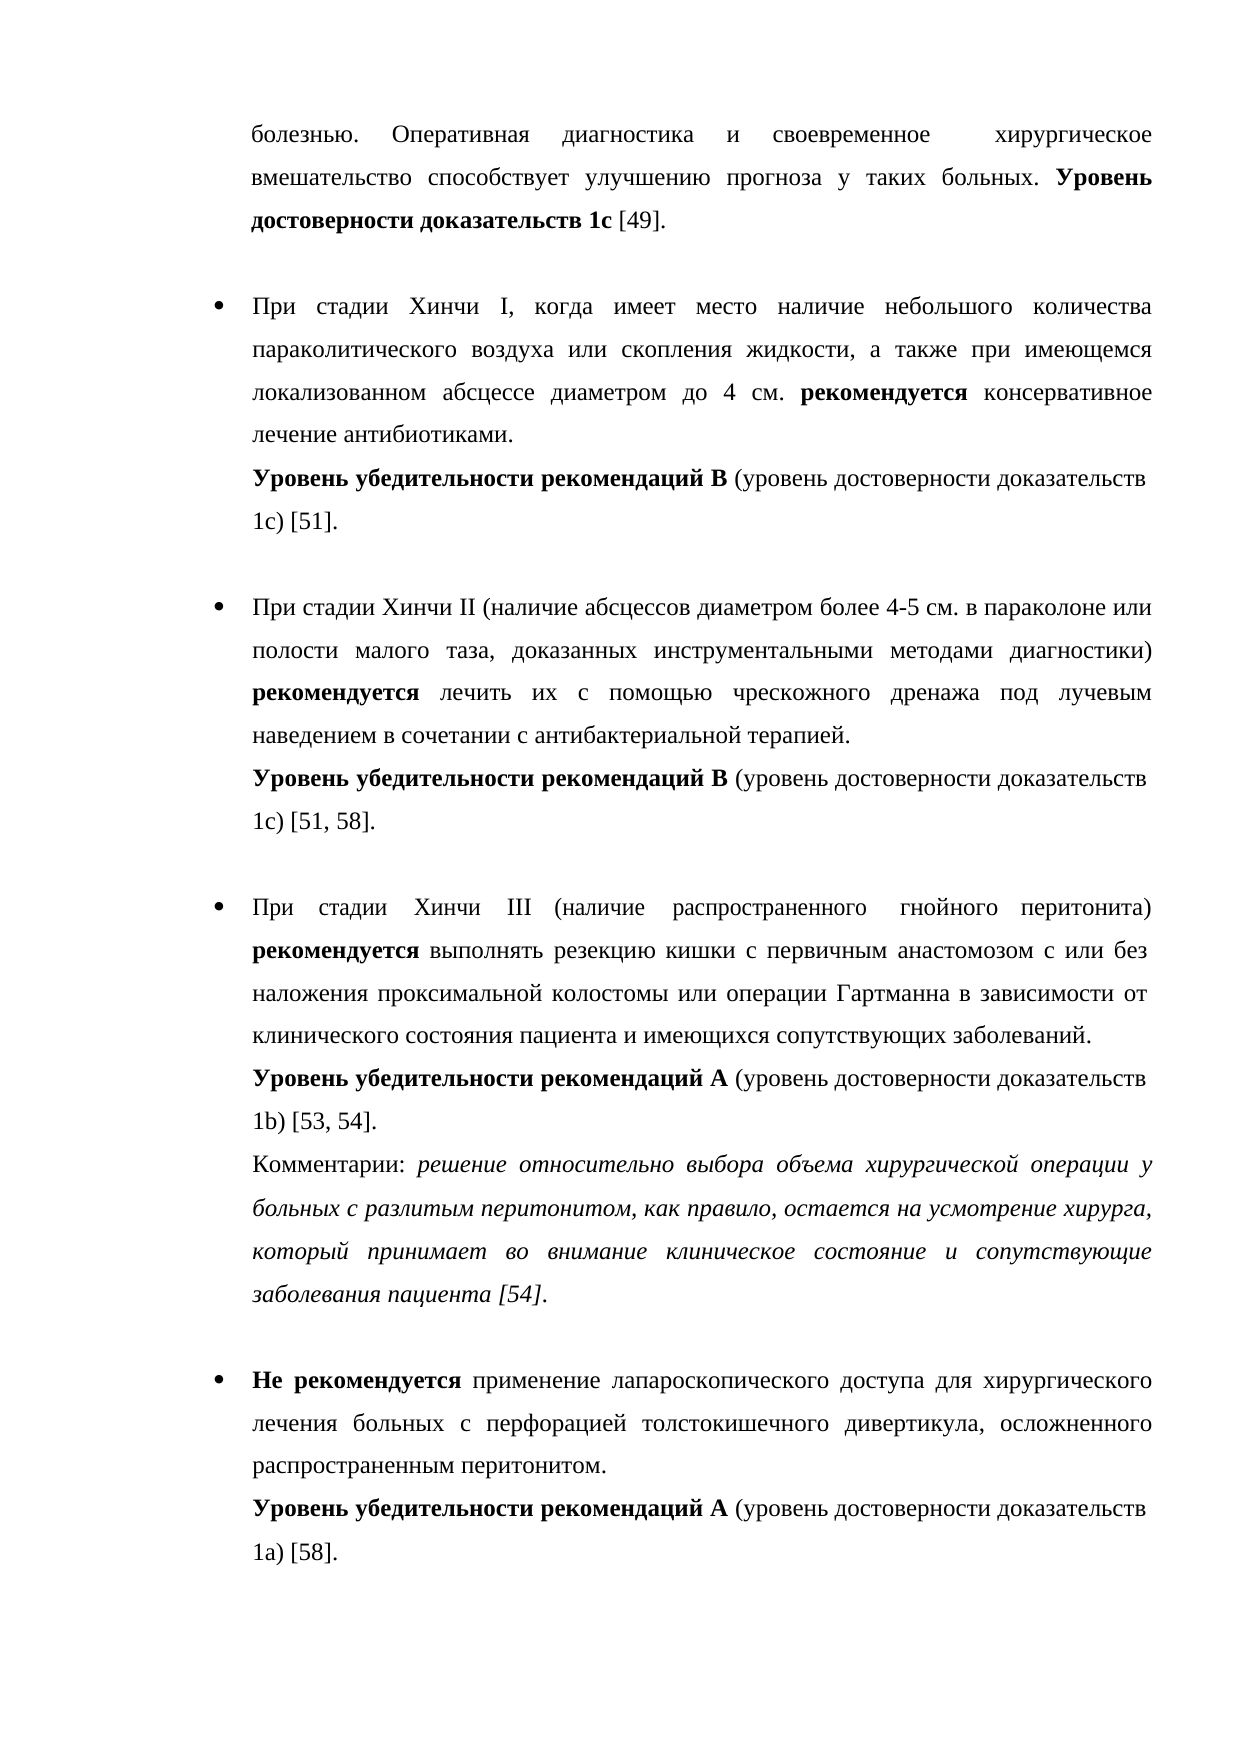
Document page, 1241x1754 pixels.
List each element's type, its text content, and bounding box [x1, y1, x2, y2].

text Комментарии: решение относительно выбора объема хирургической операции у больных с разлитым перитонитом, как правило, остается на усмотрение хирурга, который принимает во внимание клиническое состояние и сопутствующие заболевания пациента [54]. [252, 1149, 1152, 1308]
text Уровень убедительности рекомендаций А (уровень достоверности доказательств [252, 1493, 1163, 1522]
text болезнью. Оперативная диагностика и своевременное хирургическое вмешательство способствует улучшению прогноза у таких больных. Уровень достоверности доказательств 1с [49]. [251, 119, 1152, 234]
list При стадии Хинчи Ι, когда имеет место наличие небольшого количества параколитического воздуха или скопления жидкости, а также при имеющемся локализованном абсцессе диаметром до 4 см. рекомендуется консервативное лечение антибиотиками. [214, 291, 1152, 448]
text 1с) [51]. [252, 506, 1163, 535]
text Уровень убедительности рекомендаций B (уровень достоверности доказательств [252, 463, 1163, 492]
list Не рекомендуется применение лапароскопического доступа для хирургического лечения больных с перфорацией толстокишечного дивертикула, осложненного распространенным перитонитом. [214, 1365, 1152, 1479]
text 1а) [58]. [252, 1537, 1163, 1566]
text 1с) [51, 58]. [252, 806, 1163, 834]
list При стадии Хинчи ΙΙ (наличие абсцессов диаметром более 4-5 см. в параколоне или полости малого таза, доказанных инструментальными методами диагностики) рекомендуется лечить их с помощью чрескожного дренажа под лучевым наведением в сочетании с антибактериальной терапией. [214, 592, 1152, 748]
text Уровень убедительности рекомендаций B (уровень достоверности доказательств [252, 763, 1163, 792]
list При стадии Хинчи ΙΙІ (наличие распространенного гнойного перитонита) рекомендуется выполнять резекцию кишки с первичным анастомозом с или без наложения проксимальной колостомы или операции Гартманна в зависимости от клинического состояния пациента и имеющихся сопутствующих заболеваний. Уровень убедительности рекомендаций А (уровень достоверности доказательств 1b) [53, 54]. [214, 892, 1152, 1135]
